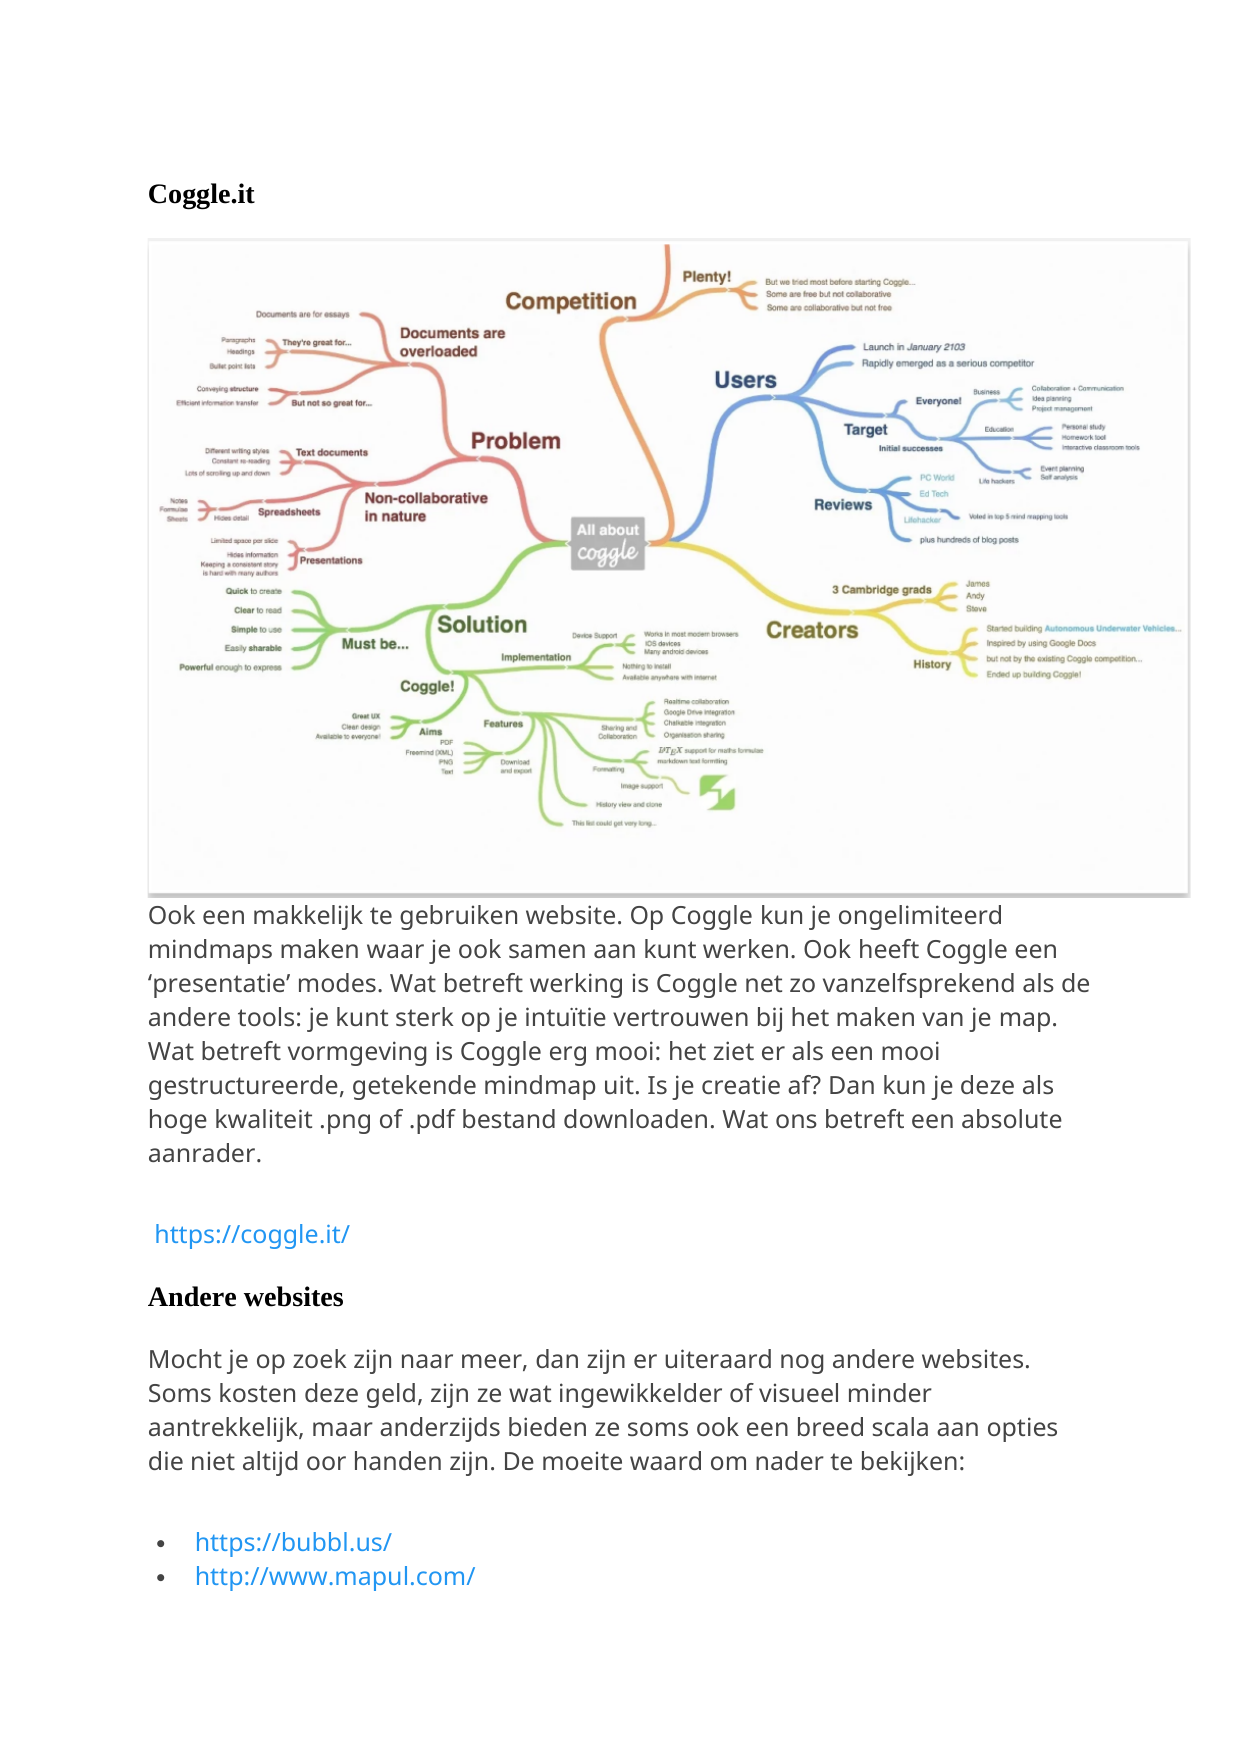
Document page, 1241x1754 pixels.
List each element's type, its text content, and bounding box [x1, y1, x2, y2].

list https://bubbl.us/ [157, 1525, 1093, 1559]
subtitle Andere websites [148, 1280, 1093, 1313]
text https://coggle.it/ [148, 1217, 1093, 1251]
picture [147, 238, 1191, 898]
list http://www.mapul.com/ [157, 1559, 1093, 1593]
subtitle Coggle.it [148, 177, 1093, 209]
text Ook een makkelijk te gebruiken website. Op Coggle kun je ongelimiteerd mindmaps maken waar je ook samen aan kunt werken. Ook heeft Coggle een ‘presentatie’ modes. Wat betreft werking is Coggle net zo vanzelfsprekend als de andere tools: je kunt sterk op je intuïtie vertrouwen bij het maken van je map. Wat betreft vormgeving is Coggle erg mooi: het ziet er als een mooi gestructureerde, getekende mindmap uit. Is je creatie af? Dan kun je deze als hoge kwaliteit .png of .pdf bestand downloaden. Wat ons betreft een absolute aanrader. [148, 898, 1093, 1170]
text Mocht je op zoek zijn naar meer, dan zijn er uiteraard nog andere websites. Soms kosten deze geld, zijn ze wat ingewikkelder of visueel minder aantrekkelijk, maar anderzijds bieden ze soms ook een breed scala aan opties die niet altijd oor handen zijn. De moeite waard om nader te bekijken: [148, 1342, 1093, 1478]
